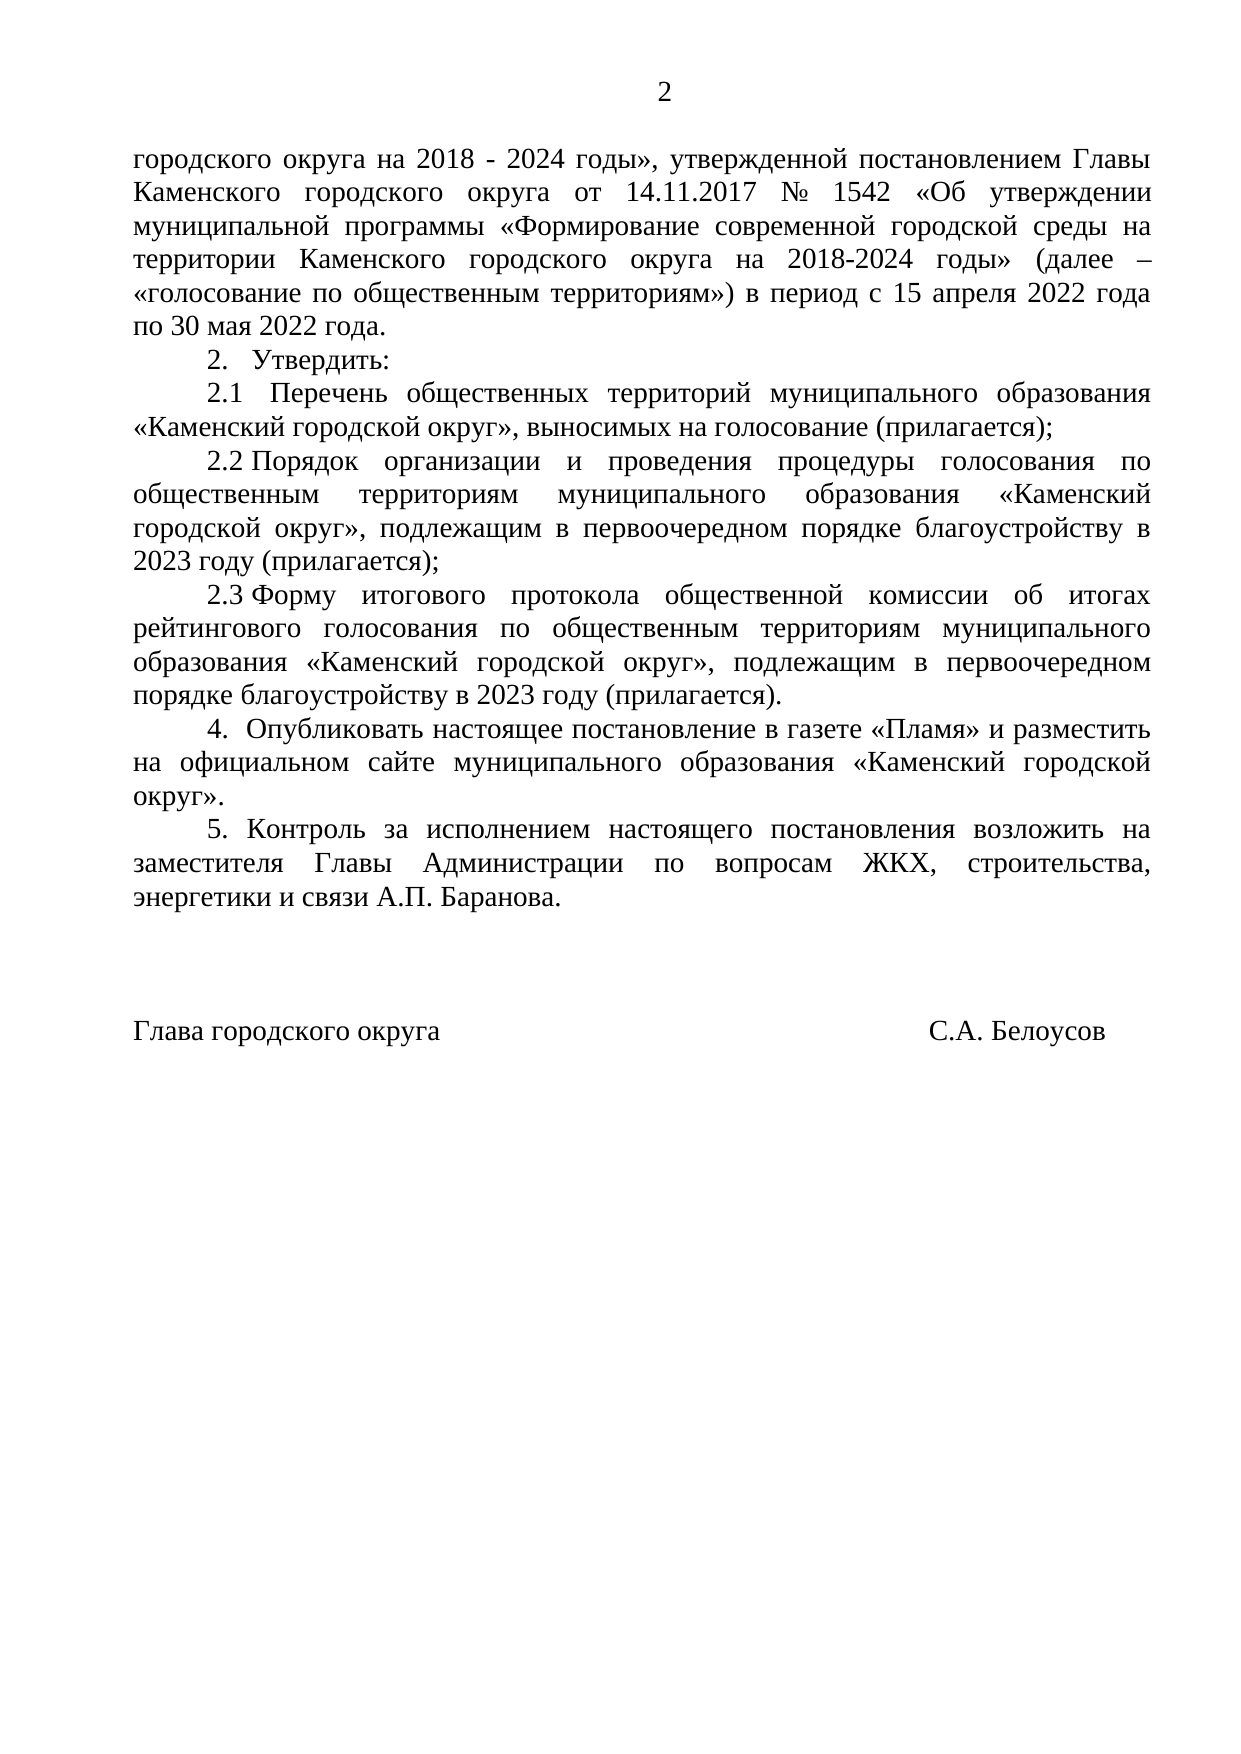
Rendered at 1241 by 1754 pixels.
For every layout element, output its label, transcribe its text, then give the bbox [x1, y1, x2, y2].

list Перечень общественных территорий муниципального образования «Каменский городской округ», выносимых на голосование (прилагается); [133, 376, 1152, 443]
list Утвердить: [133, 342, 1152, 376]
list Форму итогового протокола общественной комиссии об итогах рейтингового голосования по общественным территориям муниципального образования «Каменский городской округ», подлежащим в первоочередном порядке благоустройству в 2023 году (прилагается). [133, 577, 1152, 711]
text 4. Опубликовать настоящее постановление в газете «Пламя» и разместить на официальном сайте муниципального образования «Каменский городской округ». [133, 711, 1152, 812]
list Порядок организации и проведения процедуры голосования по общественным территориям муниципального образования «Каменский городской округ», подлежащим в первоочередном порядке благоустройству в 2023 году (прилагается); [133, 443, 1152, 577]
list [133, 141, 1152, 342]
text Глава городского округа С.А. Белоусов [133, 1013, 1152, 1046]
text 5. Контроль за исполнением настоящего постановления возложить на заместителя Главы Администрации по вопросам ЖКХ, строительства, энергетики и связи А.П. Баранова. [133, 812, 1152, 912]
